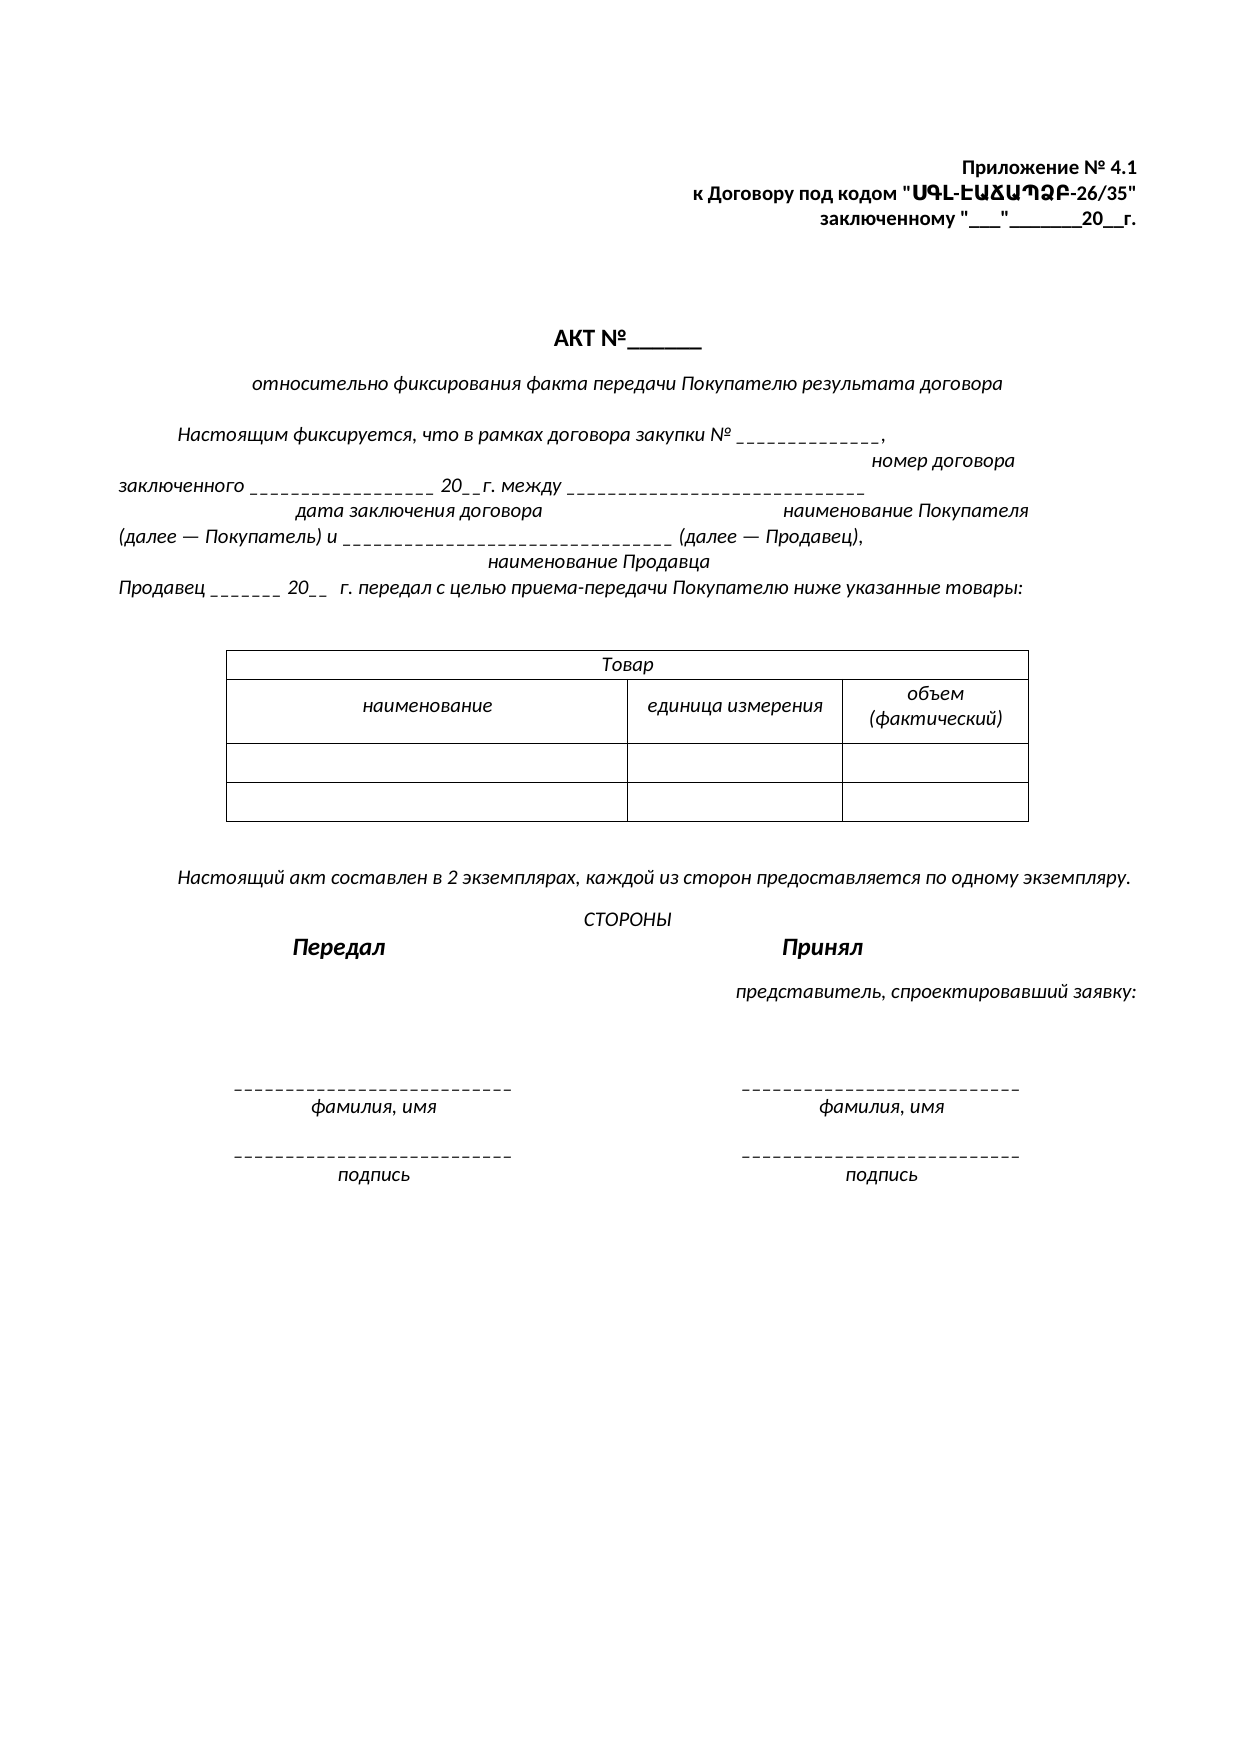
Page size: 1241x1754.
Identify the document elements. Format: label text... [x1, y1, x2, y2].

table_cell ___________________________ подпись [628, 1136, 1135, 1203]
table_cell ___________________________ подпись [120, 1136, 627, 1203]
table_header Передал [107, 932, 570, 979]
text Настоящий акт составлен в 2 экземплярах, каждой из сторон предоставляется по одному экземпляру. [118, 864, 1137, 889]
table_header Товар [227, 651, 1028, 679]
text заключенного __________________ 20__г. между _____________________________ [118, 472, 1137, 498]
table_cell [843, 783, 1028, 821]
text к Договору под кодом "ՍԳԼ-ԷԱՃԱՊՁԲ-26/35" заключенному "___"_______20__г. [118, 180, 1137, 231]
table_cell единица измерения [628, 680, 842, 743]
text наименование Продавца [487, 548, 1174, 574]
table_cell наименование [227, 680, 627, 743]
table_cell [628, 783, 842, 821]
table_header ___________________________ фамилия, имя [628, 1068, 1135, 1136]
text Настоящим фиксируется, что в рамках договора закупки № ______________, [118, 421, 1137, 447]
text АКТ №______ [118, 322, 1137, 353]
table_cell [227, 744, 627, 782]
text номер договора [871, 447, 1137, 472]
table_cell [628, 744, 842, 782]
table_cell объем (фактический) [843, 680, 1028, 743]
text Приложение № 4.1 [118, 154, 1137, 180]
text СТОРОНЫ [118, 906, 1137, 932]
table_cell [227, 783, 627, 821]
text представитель, спроектировавший заявку: [118, 979, 1137, 1004]
text Продавец _______ 20__ г. передал с целью приема-передачи Покупателю ниже указанные товары: [118, 574, 1137, 599]
table_header Принял [570, 932, 1074, 979]
text (далее — Покупатель) и ________________________________ (далее — Продавец), [118, 523, 1137, 548]
table_cell [843, 744, 1028, 782]
text дата заключения договора наименование Покупателя [295, 498, 1174, 523]
table_header ___________________________ фамилия, имя [120, 1068, 627, 1136]
text относительно фиксирования факта передачи Покупателю результата договора [118, 371, 1137, 396]
